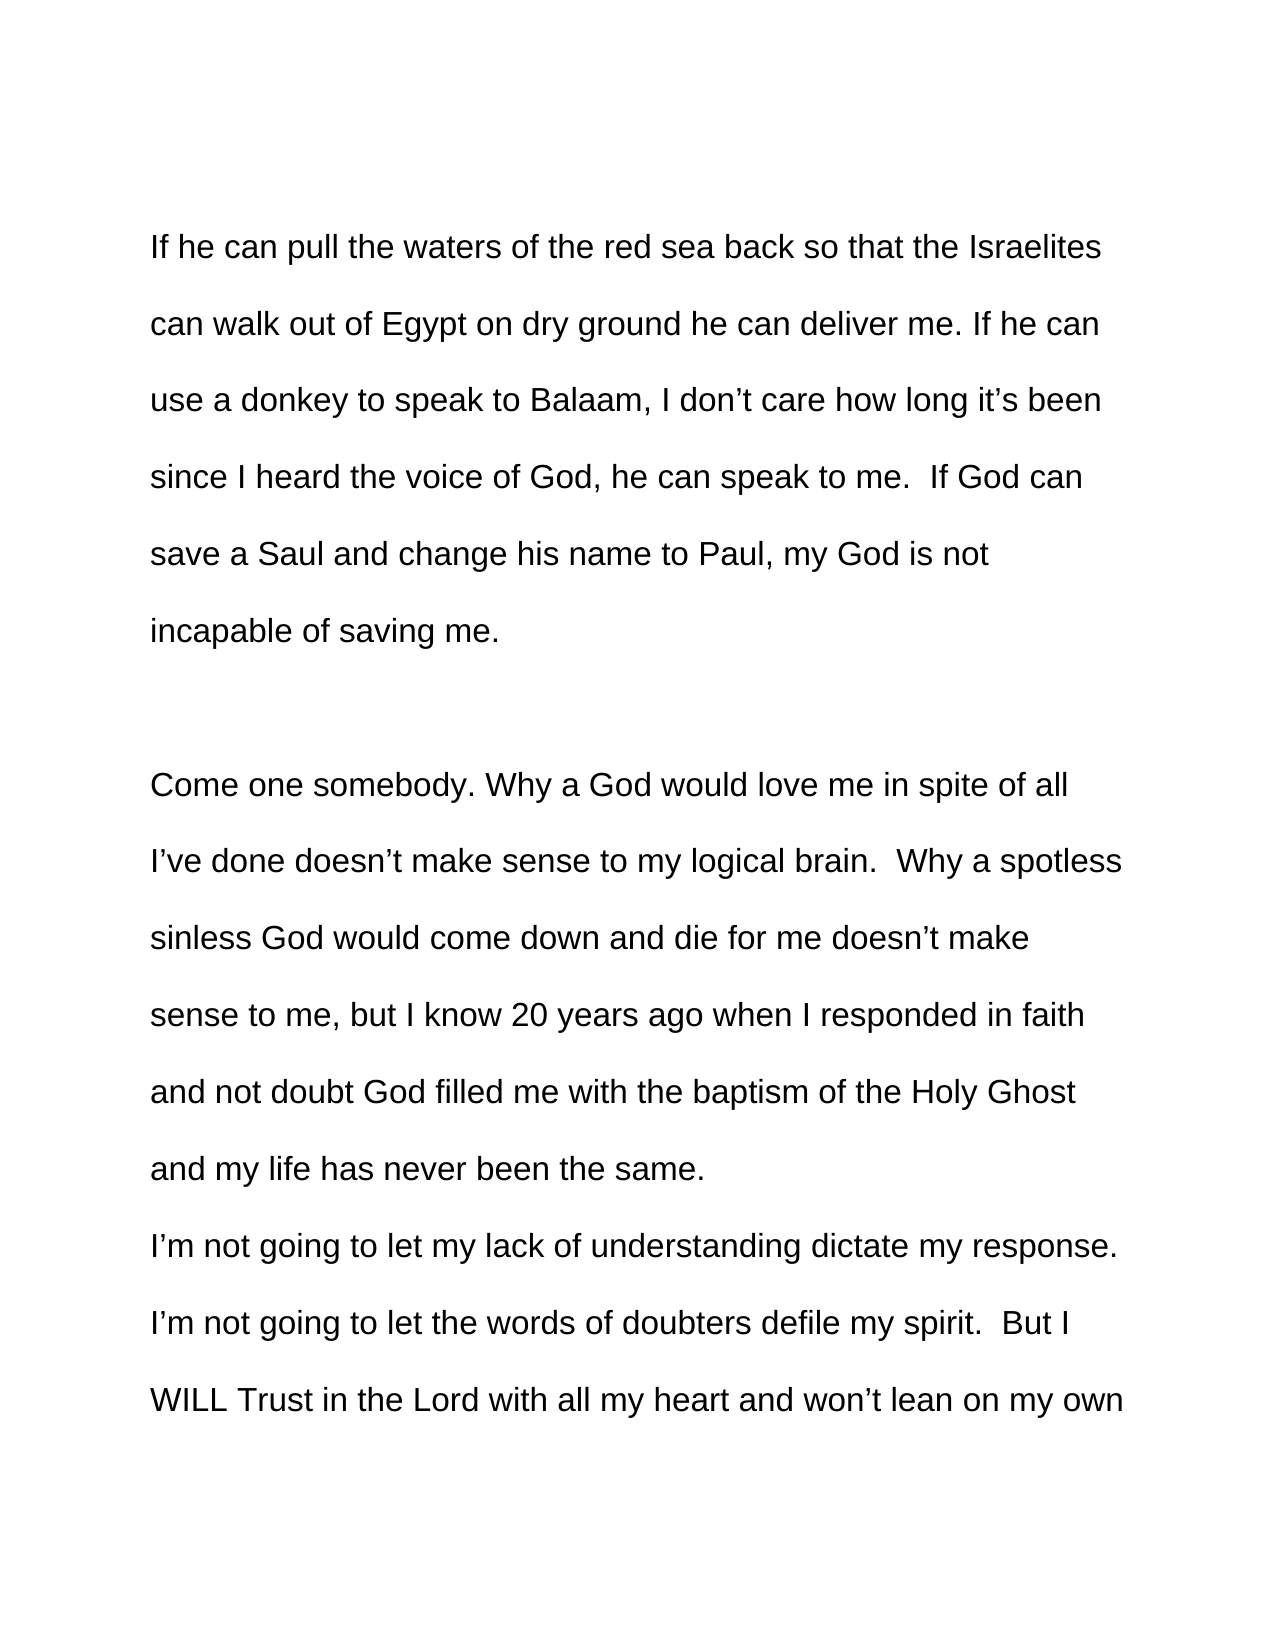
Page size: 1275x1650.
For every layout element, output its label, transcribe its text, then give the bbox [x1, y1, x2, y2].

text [150, 1226, 1125, 1418]
text If he can pull the waters of the red sea back so that the Israelites can walk out of Egypt on dry ground he can deliver me. If he can use a donkey to speak to Balaam, I don’t care how long it’s been since I heard the voice of God, he can speak to me. If God can save a Saul and change his name to Paul, my God is not incapable of saving me. [150, 227, 1125, 649]
text Come one somebody. Why a God would love me in spite of all I’ve done doesn’t make sense to my logical brain. Why a spotless sinless God would come down and die for me doesn’t make sense to me, but I know 20 years ago when I responded in faith and not doubt God filled me with the baptism of the Holy Ghost and my life has never been the same. [150, 764, 1125, 1187]
